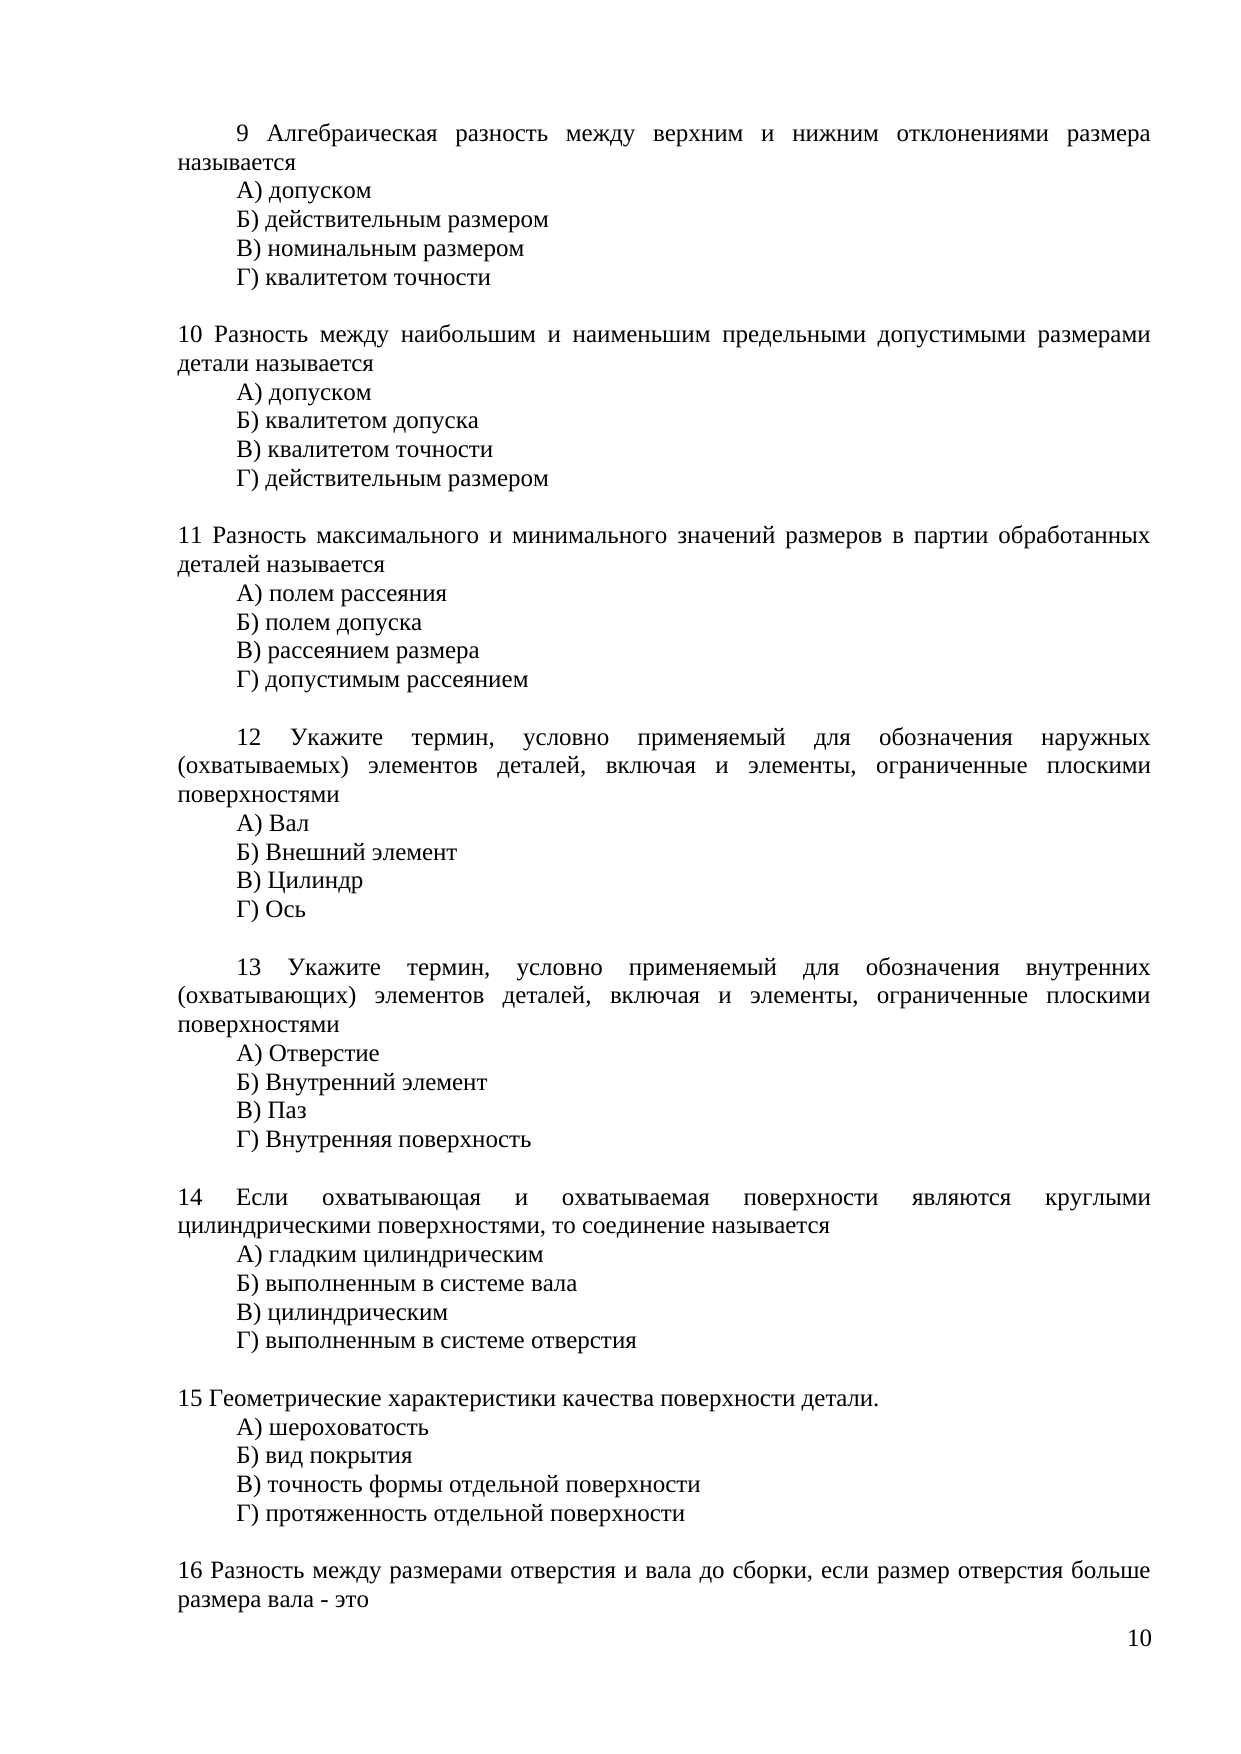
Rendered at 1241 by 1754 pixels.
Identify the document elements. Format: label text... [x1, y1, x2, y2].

text Г) квалитетом точности [177, 262, 1152, 291]
text Б) квалитетом допуска [177, 406, 1152, 434]
text А) допуском [177, 377, 1152, 406]
text Б) Внешний элемент [177, 837, 1152, 866]
text А) Отверстие [177, 1038, 1152, 1067]
text 11 Разность максимального и минимального значений размеров в партии обработанных деталей называется [177, 521, 1152, 578]
text Г) протяженность отдельной поверхности [177, 1498, 1152, 1527]
text 9 Алгебраическая разность между верхним и нижним отклонениями размера называется [177, 118, 1152, 176]
text Б) действительным размером [177, 204, 1152, 233]
text 15 Геометрические характеристики качества поверхности детали. [177, 1383, 1152, 1412]
text А) допуском [177, 176, 1152, 204]
text А) Вал [177, 808, 1152, 837]
text А) гладким цилиндрическим [177, 1239, 1152, 1268]
text Б) Внутренний элемент [177, 1067, 1152, 1096]
text В) цилиндрическим [177, 1297, 1152, 1326]
text Г) допустимым рассеянием [177, 664, 1152, 693]
text 16 Разность между размерами отверстия и вала до сборки, если размер отверстия больше размера вала - это [177, 1556, 1152, 1613]
text В) Цилиндр [177, 866, 1152, 894]
text А) шероховатость [177, 1412, 1152, 1441]
text В) рассеянием размера [177, 636, 1152, 664]
text В) номинальным размером [177, 233, 1152, 262]
text Г) Ось [236, 894, 1152, 923]
text 13 Укажите термин, условно применяемый для обозначения внутренних (охватывающих) элементов деталей, включая и элементы, ограниченные плоскими поверхностями [177, 952, 1152, 1038]
text 12 Укажите термин, условно применяемый для обозначения наружных (охватываемых) элементов деталей, включая и элементы, ограниченные плоскими поверхностями [177, 722, 1152, 808]
text А) полем рассеяния [177, 578, 1152, 607]
text Б) вид покрытия [177, 1441, 1152, 1469]
text Г) действительным размером [177, 463, 1152, 492]
text 14 Если охватывающая и охватываемая поверхности являются круглыми цилиндрическими поверхностями, то соединение называется [177, 1182, 1152, 1239]
text Г) Внутренняя поверхность [177, 1124, 1152, 1153]
text Б) выполненным в системе вала [177, 1268, 1152, 1297]
text В) квалитетом точности [177, 434, 1152, 463]
text В) точность формы отдельной поверхности [177, 1469, 1152, 1498]
text В) Паз [177, 1096, 1152, 1124]
text Г) выполненным в системе отверстия [177, 1326, 1152, 1354]
text 10 Разность между наибольшим и наименьшим предельными допустимыми размерами детали называется [177, 319, 1152, 377]
text Б) полем допуска [177, 607, 1152, 636]
